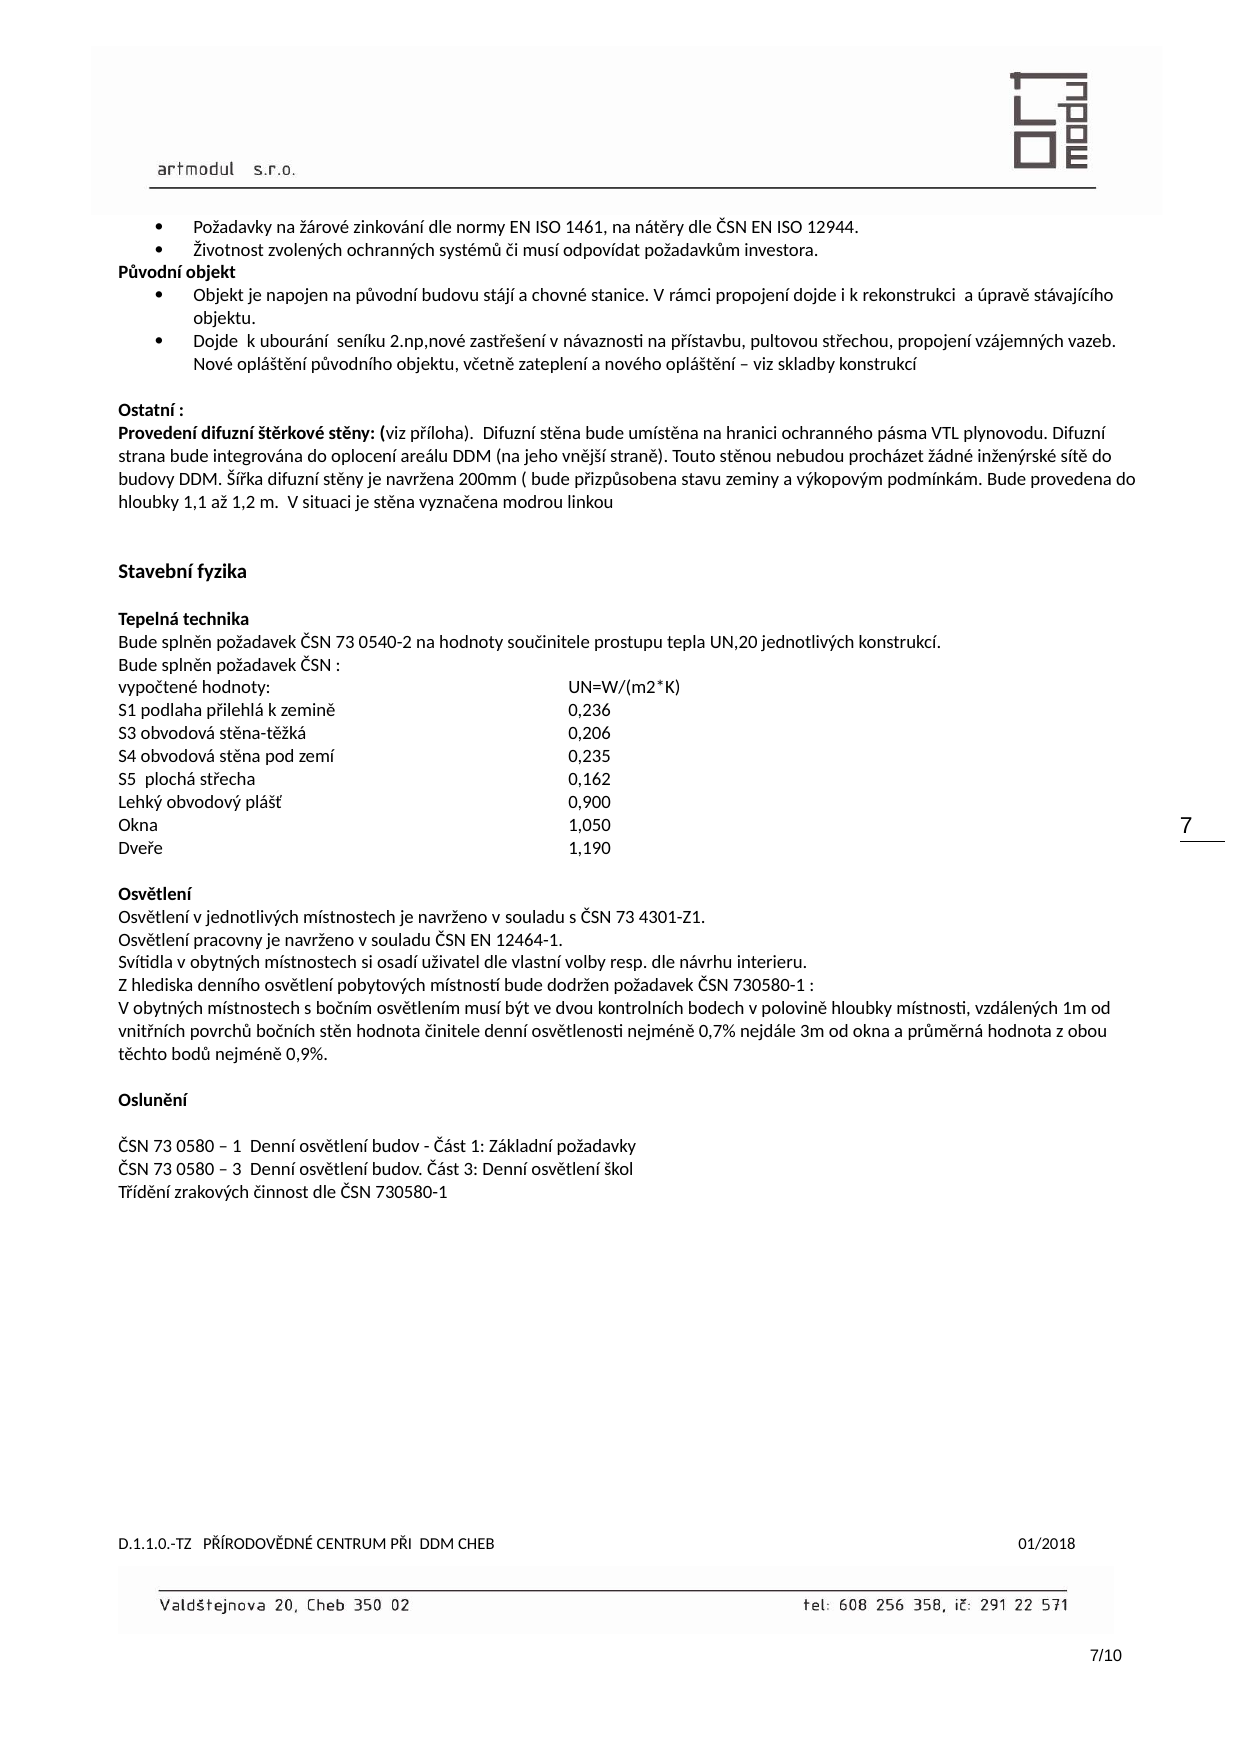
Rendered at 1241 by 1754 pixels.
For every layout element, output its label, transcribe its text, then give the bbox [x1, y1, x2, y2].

text vypočtené hodnoty: UN=W/(m2*K) [118, 676, 1146, 698]
text Stavební fyzika [118, 558, 1146, 584]
text Oslunění [118, 1088, 1146, 1111]
text Bude splněn požadavek ČSN : [118, 653, 1146, 676]
text Provedení difuzní štěrkové stěny: (viz příloha). Difuzní stěna bude umístěna na hranici ochranného pásma VTL plynovodu. Difuzní strana bude integrována do oplocení areálu DDM (na jeho vnější straně). Touto stěnou nebudou procházet žádné inženýrské sítě do budovy DDM. Šířka difuzní stěny je navržena 200mm ( bude přizpůsobena stavu zeminy a výkopovým podmínkám. Bude provedena do hloubky 1,1 až 1,2 m. V situaci je stěna vyznačena modrou linkou [118, 421, 1146, 513]
text S5 plochá střecha 0,162 [118, 767, 1146, 790]
text Lehký obvodový plášť 0,900 [118, 790, 1146, 813]
text Původní objekt [118, 261, 1146, 283]
text Bude splněn požadavek ČSN 73 0540-2 na hodnoty součinitele prostupu tepla UN,20 jednotlivých konstrukcí. [118, 630, 1146, 653]
text Osvětlení [118, 882, 1146, 905]
text Svítidla v obytných místnostech si osadí uživatel dle vlastní volby resp. dle návrhu interieru. [118, 951, 1146, 973]
text Osvětlení v jednotlivých místnostech je navrženo v souladu s ČSN 73 4301-Z1. [118, 905, 1146, 928]
list Objekt je napojen na původní budovu stájí a chovné stanice. V rámci propojení dojde i k rekonstrukci a úpravě stávajícího objektu. [156, 283, 1146, 329]
text S4 obvodová stěna pod zemí 0,235 [118, 744, 1146, 767]
text Tepelná technika [118, 607, 1146, 630]
list Požadavky na žárové zinkování dle normy EN ISO 1461, na nátěry dle ČSN EN ISO 12944. [156, 162, 1146, 238]
picture [118, 1566, 1115, 1634]
text S1 podlaha přilehlá k zemině 0,236 [118, 698, 1146, 721]
text Ostatní : [118, 398, 1146, 421]
text Třídění zrakových činnost dle ČSN 730580-1 [118, 1180, 1146, 1203]
text ČSN 73 0580 – 1 Denní osvětlení budov - Část 1: Základní požadavky [118, 1134, 1146, 1157]
text Dveře 1,190 [118, 836, 1146, 859]
text Osvětlení pracovny je navrženo v souladu ČSN EN 12464-1. [118, 928, 1146, 951]
text Okna 1,050 [118, 813, 1146, 836]
text S3 obvodová stěna-těžká 0,206 [118, 721, 1146, 744]
text ČSN 73 0580 – 3 Denní osvětlení budov. Část 3: Denní osvětlení škol [118, 1157, 1146, 1180]
list Dojde k ubourání seníku 2.np,nové zastřešení v návaznosti na přístavbu, pultovou střechou, propojení vzájemných vazeb. Nové opláštění původního objektu, včetně zateplení a nového opláštění – viz skladby konstrukcí [156, 329, 1146, 375]
text Z hlediska denního osvětlení pobytových místností bude dodržen požadavek ČSN 730580-1 : [118, 973, 1146, 996]
text V obytných místnostech s bočním osvětlením musí být ve dvou kontrolních bodech v polovině hloubky místnosti, vzdálených 1m od vnitřních povrchů bočních stěn hodnota činitele denní osvětlenosti nejméně 0,7% nejdále 3m od okna a průměrná hodnota z obou těchto bodů nejméně 0,9%. [118, 996, 1146, 1065]
picture [91, 46, 1163, 215]
list Životnost zvolených ochranných systémů či musí odpovídat požadavkům investora. [156, 238, 1146, 261]
